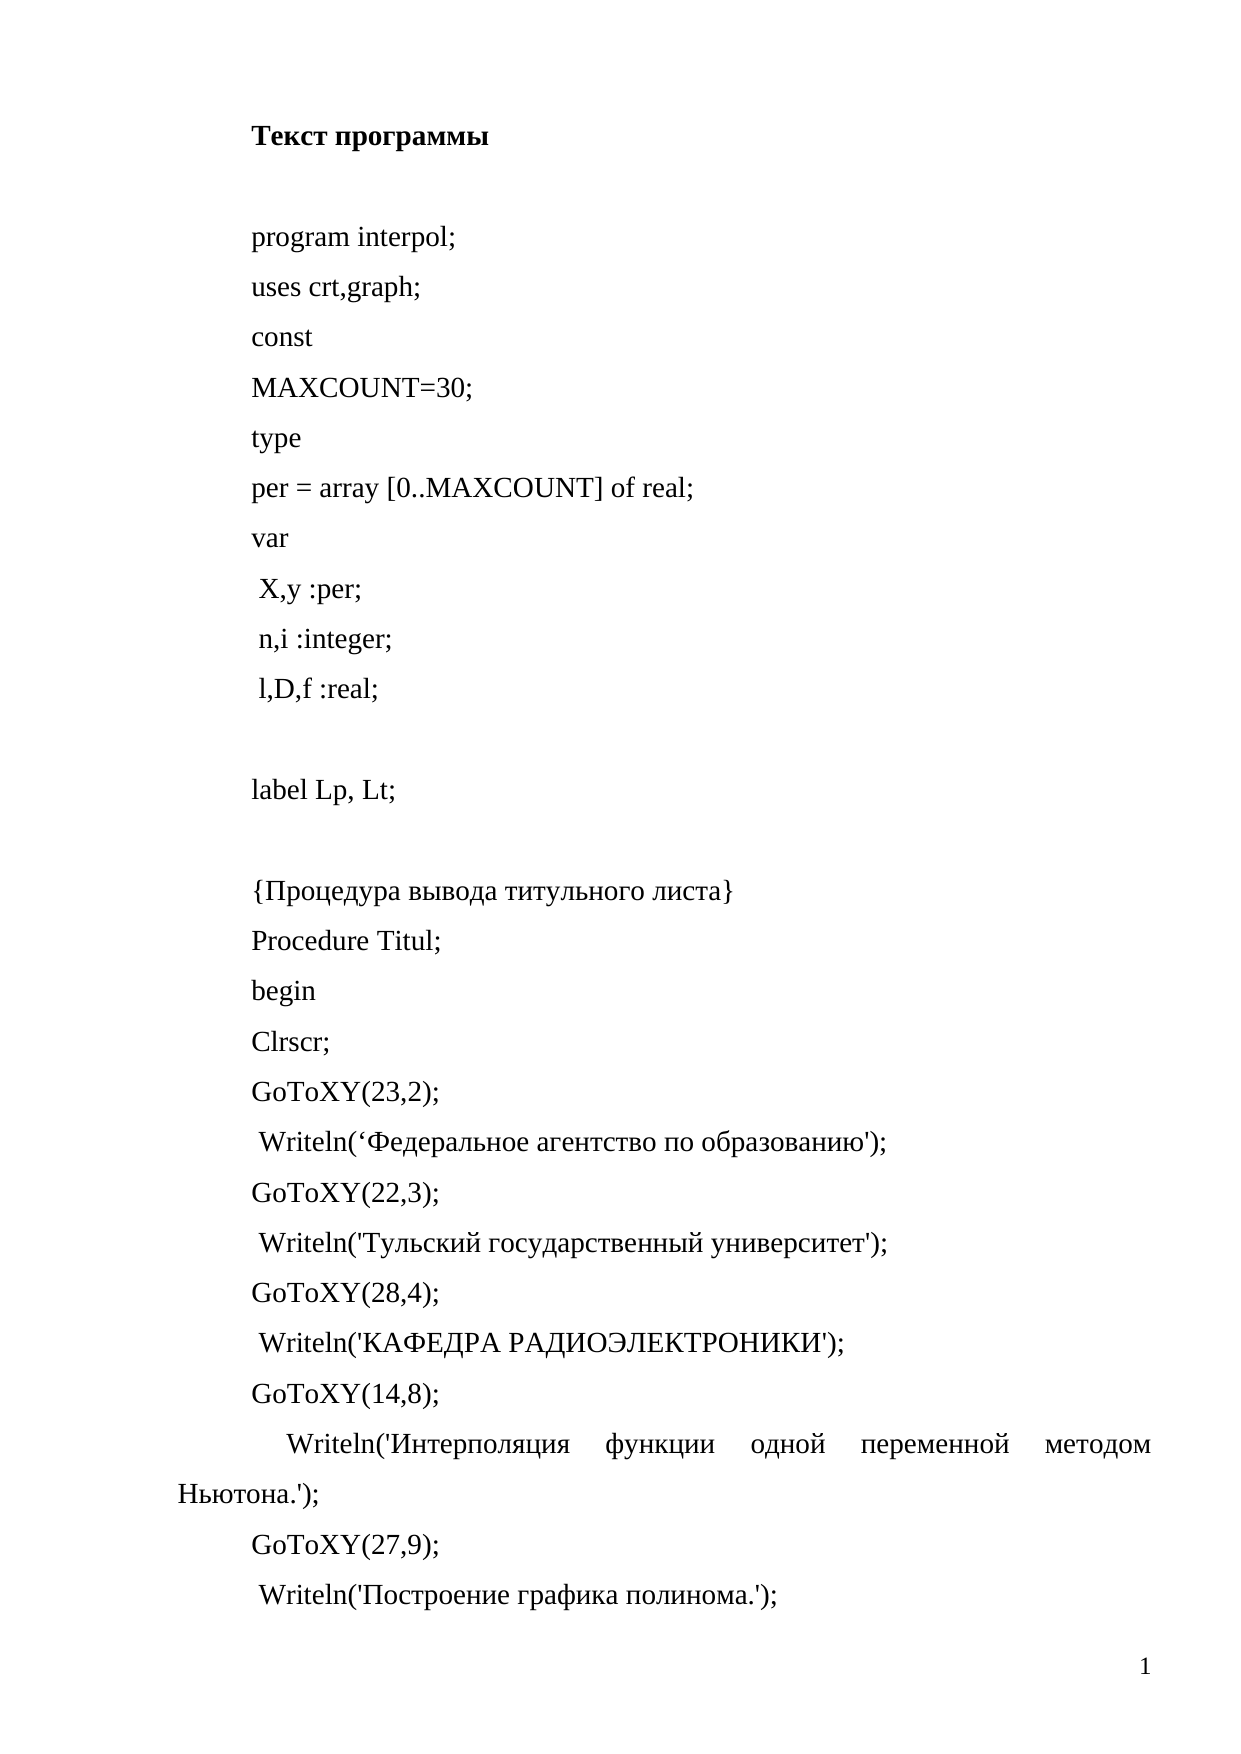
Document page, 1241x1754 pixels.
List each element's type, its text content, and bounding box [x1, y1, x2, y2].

text Текст программы [177, 118, 1152, 152]
text GoToXY(14,8); [177, 1376, 1152, 1409]
text per = array [0..MAXCOUNT] of real; [177, 470, 1152, 504]
text Writeln('Интерполяция функции одной переменной методом Ньютона.'); [177, 1426, 1152, 1510]
text Writeln('КАФЕДРА РАДИОЭЛЕКТРОНИКИ'); [177, 1326, 1152, 1359]
text GoToXY(28,4); [177, 1275, 1152, 1309]
text Writeln(‘Федеральное агентство по образованию'); [177, 1124, 1152, 1158]
text Writeln('Построение графика полинома.'); [177, 1577, 1152, 1611]
text GoToXY(27,9); [177, 1527, 1152, 1560]
text l,D,f :real; [177, 672, 1152, 705]
text type [177, 420, 1152, 453]
text {Процедура вывода титульного листа} [177, 873, 1152, 906]
text begin [177, 973, 1152, 1007]
text MAXCOUNT=30; [177, 370, 1152, 403]
text label Lp, Lt; [177, 772, 1152, 806]
text n,i :integer; [177, 621, 1152, 655]
text X,y :per; [177, 571, 1152, 604]
text GoToXY(22,3); [177, 1175, 1152, 1208]
text uses crt,graph; [177, 269, 1152, 303]
text var [177, 521, 1152, 554]
text program interpol; [177, 219, 1152, 252]
text GoToXY(23,2); [177, 1074, 1152, 1108]
text const [177, 319, 1152, 353]
text Clrscr; [177, 1024, 1152, 1057]
text Procedure Titul; [177, 923, 1152, 957]
text Writeln('Тульский государственный университет'); [177, 1225, 1152, 1258]
